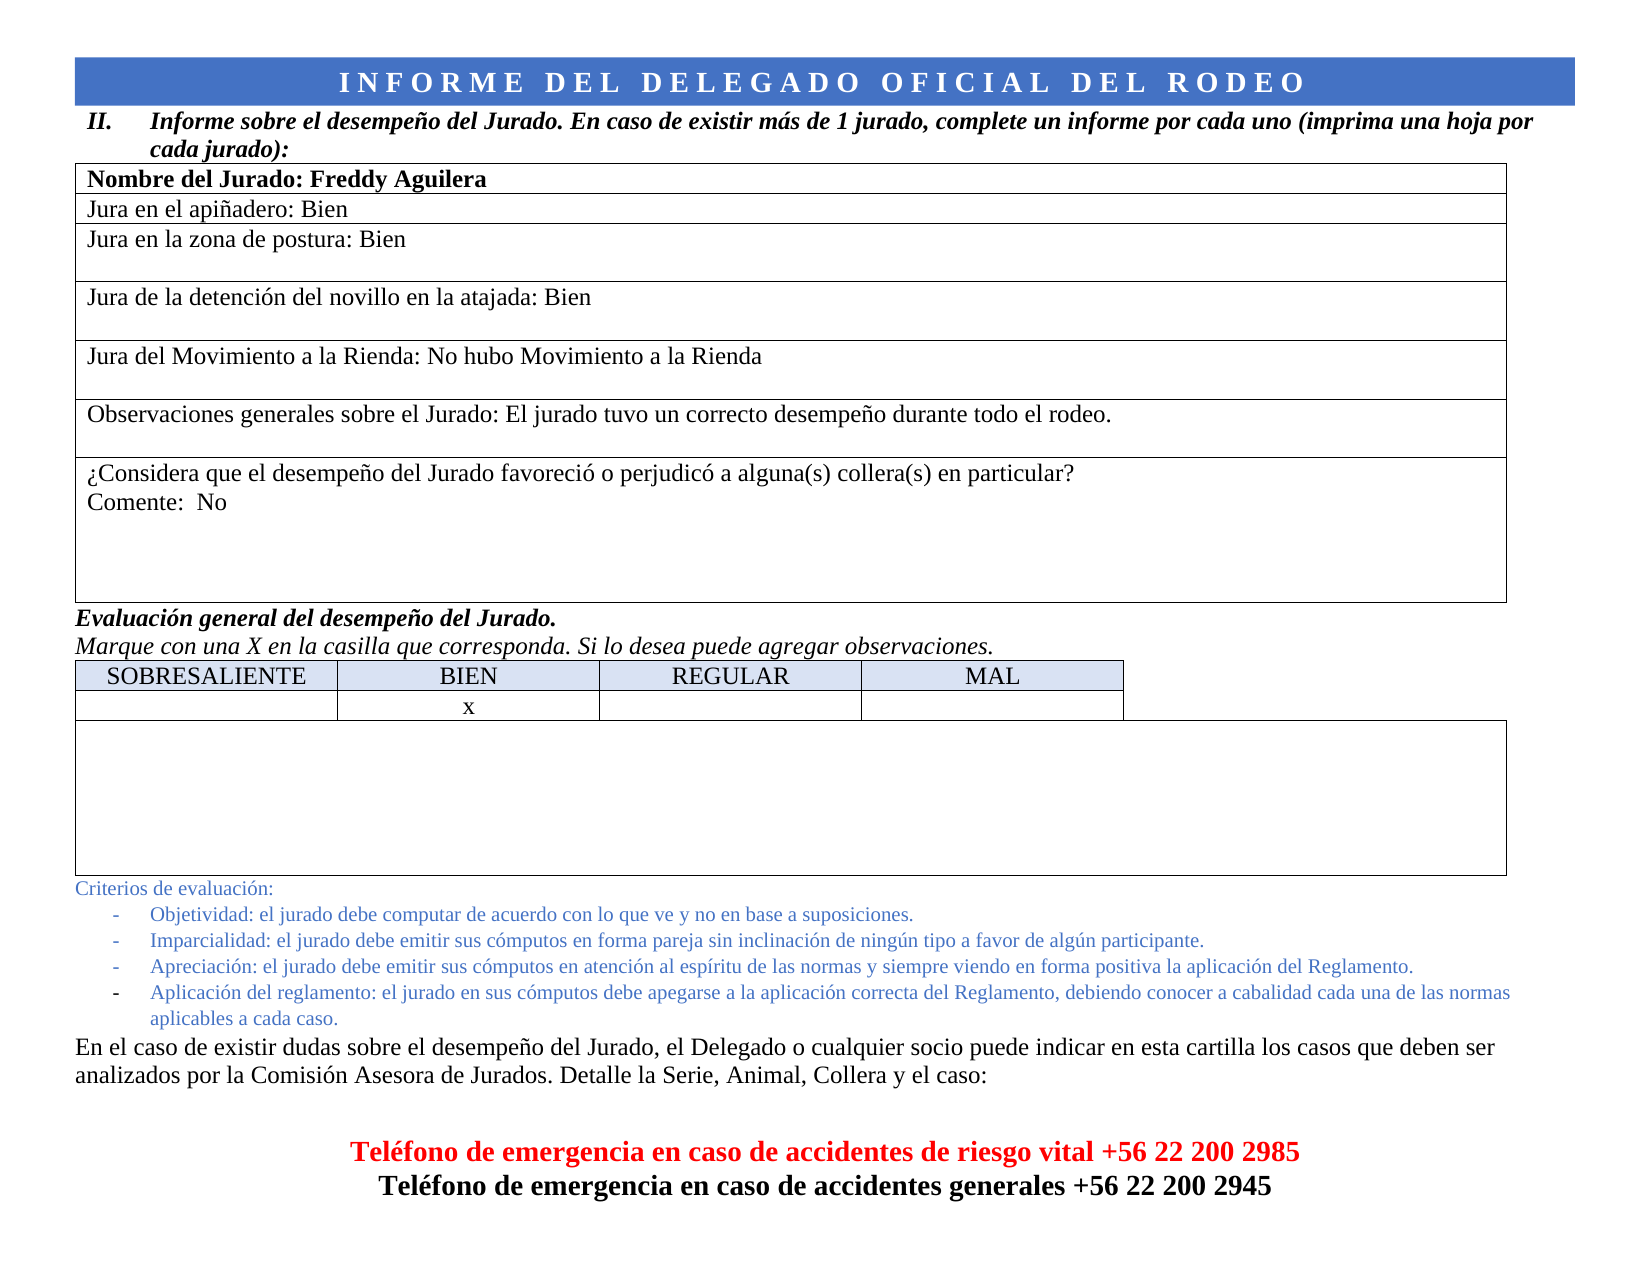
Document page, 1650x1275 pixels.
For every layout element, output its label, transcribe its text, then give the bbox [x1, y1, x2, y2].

table_header MAL [862, 661, 1123, 690]
table_cell ¿Considera que el desempeño del Jurado favoreció o perjudicó a alguna(s) collera(s) en particular? Comente: No [76, 458, 1506, 602]
text Evaluación general del desempeño del Jurado. [75, 603, 1575, 632]
table_cell [600, 691, 861, 720]
list Imparcialidad: el jurado debe emitir sus cómputos en forma pareja sin inclinación de ningún tipo a favor de algún participante. [112, 928, 1575, 952]
table_cell [76, 721, 1506, 875]
table_cell Jura en la zona de postura: Bien [76, 224, 1506, 281]
table_cell [76, 691, 337, 720]
table_cell Jura del Movimiento a la Rienda: No hubo Movimiento a la Rienda [76, 341, 1506, 398]
text En el caso de existir dudas sobre el desempeño del Jurado, el Delegado o cualquier socio puede indicar en esta cartilla los casos que deben ser analizados por la Comisión Asesora de Jurados. Detalle la Serie, Animal, Collera y el caso: [75, 1032, 1575, 1089]
table_cell x [338, 691, 599, 720]
table_cell Jura de la detención del novillo en la atajada: Bien [76, 282, 1506, 340]
list Informe sobre el desempeño del Jurado. En caso de existir más de 1 jurado, complete un informe por cada uno (imprima una hoja por cada jurado): [112, 106, 1575, 163]
list Apreciación: el jurado debe emitir sus cómputos en atención al espíritu de las normas y siempre viendo en forma positiva la aplicación del Reglamento. [112, 954, 1575, 978]
table_header SOBRESALIENTE [76, 661, 337, 690]
table_header BIEN [338, 661, 599, 690]
table_header Nombre del Jurado: Freddy Aguilera [76, 164, 1506, 193]
table_cell [862, 691, 1123, 720]
table_header REGULAR [600, 661, 861, 690]
text Marque con una X en la casilla que corresponda. Si lo desea puede agregar observaciones. [75, 632, 1575, 660]
table_cell Jura en el apiñadero: Bien [76, 194, 1506, 223]
table_cell Observaciones generales sobre el Jurado: El jurado tuvo un correcto desempeño durante todo el rodeo. [76, 400, 1506, 457]
list Aplicación del reglamento: el jurado en sus cómputos debe apegarse a la aplicación correcta del Reglamento, debiendo conocer a cabalidad cada una de las normas aplicables a cada caso. [112, 980, 1575, 1030]
list Objetividad: el jurado debe computar de acuerdo con lo que ve y no en base a suposiciones. [112, 902, 1575, 926]
text Criterios de evaluación: [75, 876, 1575, 900]
